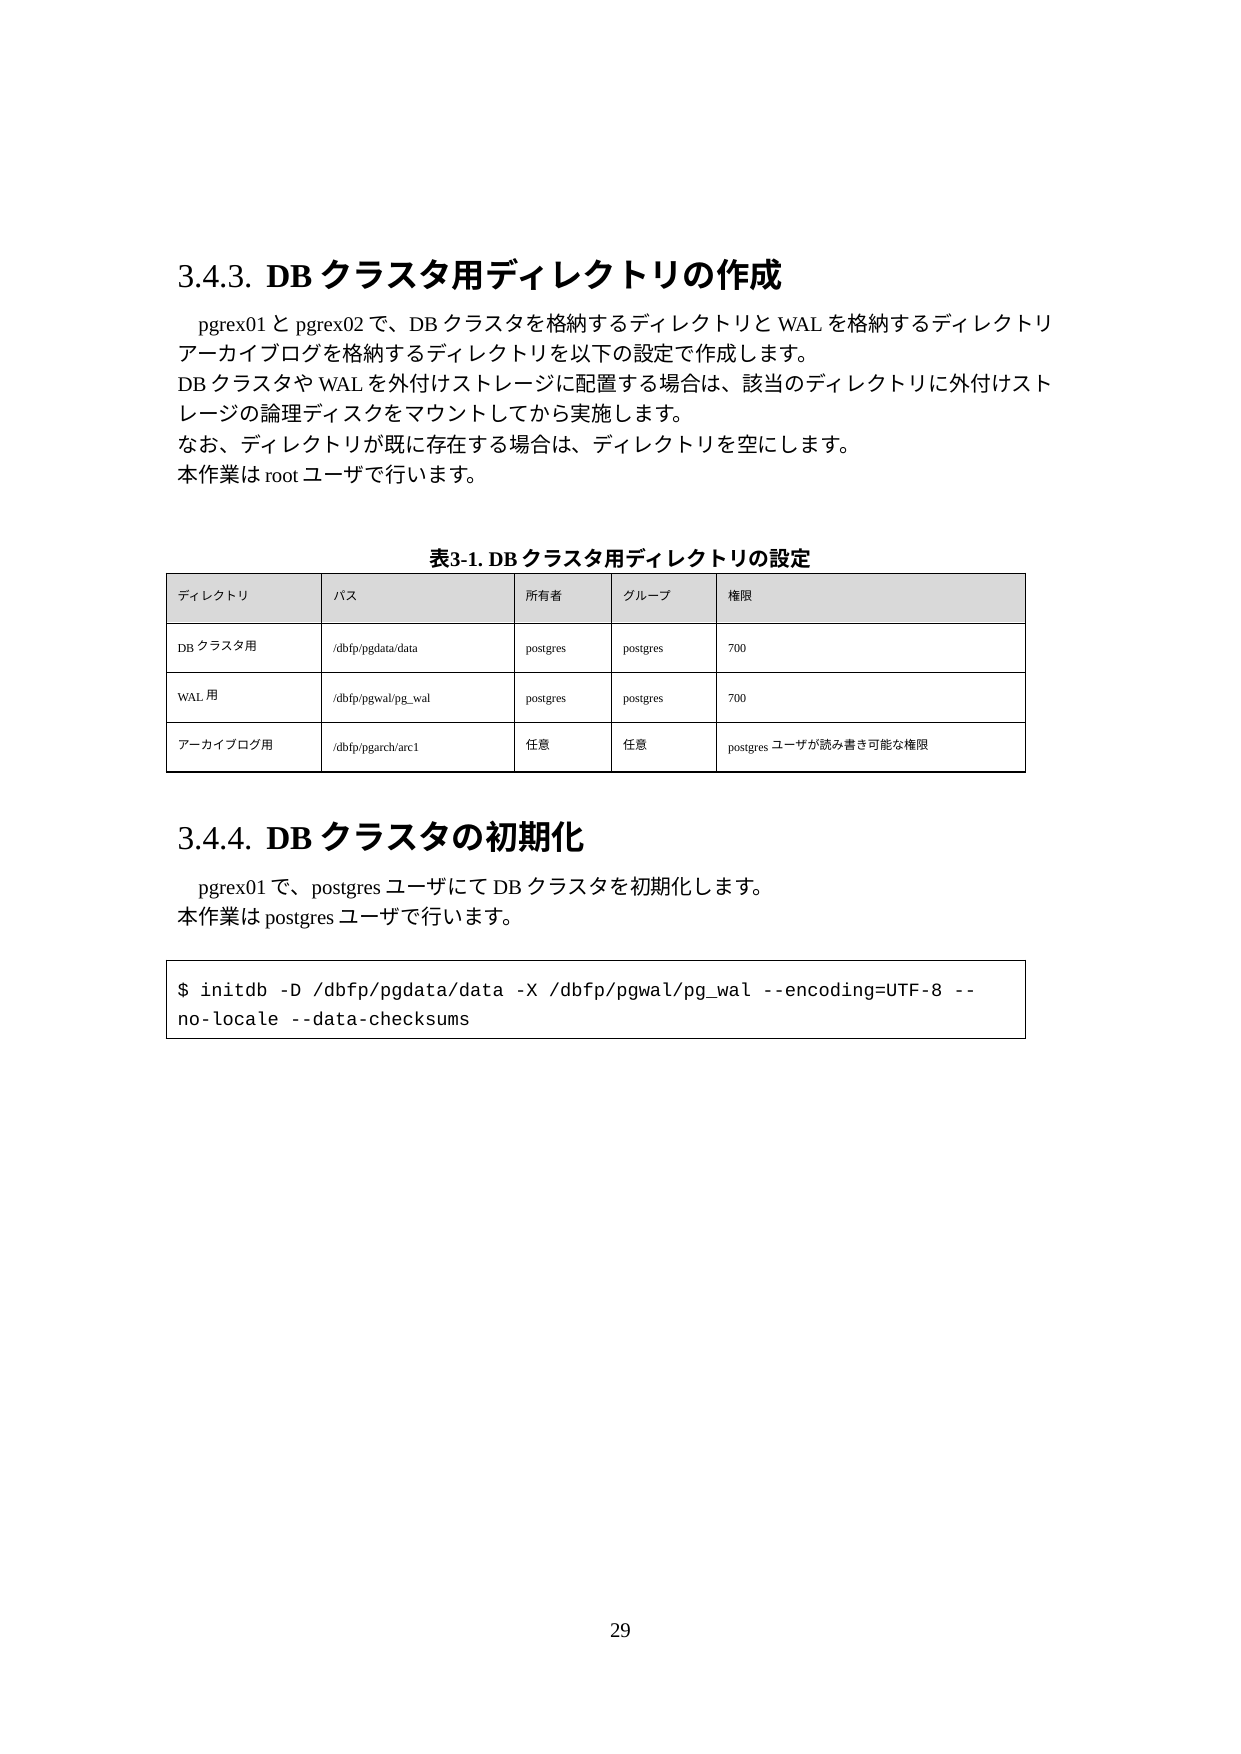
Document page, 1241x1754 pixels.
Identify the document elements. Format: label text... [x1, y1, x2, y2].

table_header ディレクトリ [167, 574, 321, 622]
text pgrex01で、postgresユーザにてDBクラスタを初期化します。 [177, 870, 1054, 900]
table_header パス [322, 574, 514, 622]
table_cell postgres [515, 624, 611, 672]
text 本作業はpostgresユーザで行います。 [177, 900, 1054, 930]
text DBクラスタ用ディレクトリの設定 [177, 542, 1063, 573]
table_cell /dbfp/pgarch/arc1 [322, 723, 514, 771]
text pgrex01とpgrex02で、DBクラスタを格納するディレクトリとWALを格納するディレクトリ、アーカイブログを格納するディレクトリを以下の設定で作成します。 [177, 307, 1054, 367]
table_header $ initdb -D /dbfp/pgdata/data -X /dbfp/pgwal/pg_wal --encoding=UTF-8 --no-locale --data-checksums [167, 961, 1025, 1037]
table_header 所有者 [515, 574, 611, 622]
table_cell 任意 [515, 723, 611, 771]
table_cell postgres ユーザが読み書き可能な権限 [717, 723, 1025, 771]
table_cell アーカイブログ用 [167, 723, 321, 771]
table_cell /dbfp/pgdata/data [322, 624, 514, 672]
table_cell postgres [612, 673, 716, 722]
table_cell 700 [717, 673, 1025, 722]
table_cell 任意 [612, 723, 716, 771]
table_header グループ [612, 574, 716, 622]
text なお、ディレクトリが既に存在する場合は、ディレクトリを空にします。 [177, 428, 1054, 458]
table_cell /dbfp/pgwal/pg_wal [322, 673, 514, 722]
subtitle DBクラスタ用ディレクトリの作成 [177, 248, 1063, 297]
table_header 権限 [717, 574, 1025, 622]
table_cell 700 [717, 624, 1025, 672]
subtitle DBクラスタの初期化 [177, 814, 1063, 859]
table_cell postgres [515, 673, 611, 722]
text 本作業はrootユーザで行います。 [177, 458, 1054, 488]
table_cell DBクラスタ用 [167, 624, 321, 672]
table_cell postgres [612, 624, 716, 672]
table_cell WAL用 [167, 673, 321, 722]
text DBクラスタやWALを外付けストレージに配置する場合は、該当のディレクトリに外付けストレージの論理ディスクをマウントしてから実施します。 [177, 367, 1054, 428]
